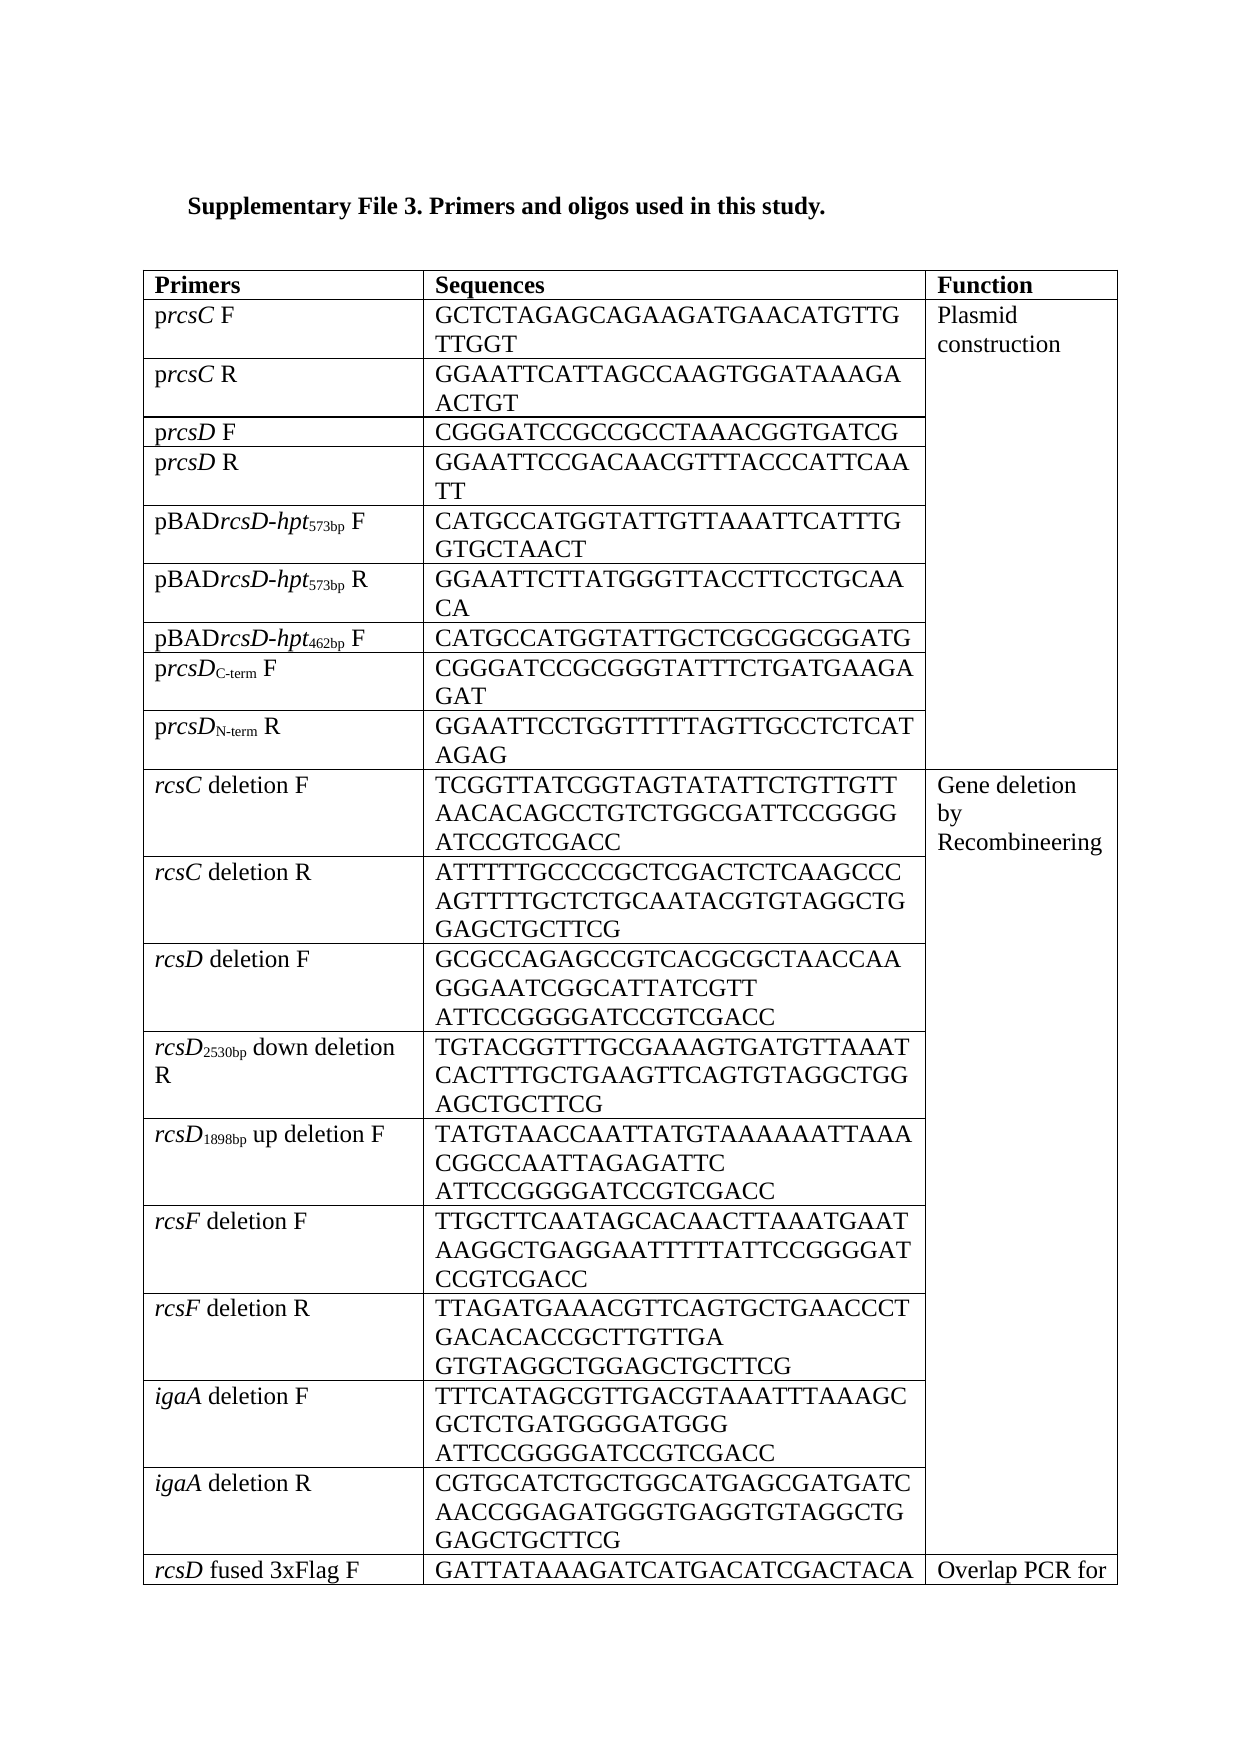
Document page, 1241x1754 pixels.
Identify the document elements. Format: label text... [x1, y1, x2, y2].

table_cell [424, 1555, 925, 1584]
table_cell rcsD fused 3xFlag F [144, 1555, 423, 1584]
table_cell atttttgccccgctcgactctcaagcccagttttgctctgcaatacgtgtaggctggagctgcttcg [424, 857, 925, 943]
table_cell tatgtaaccaattatgtaaaaaattaaacggccaattagagattc attccggggatccgtcgacc [424, 1119, 925, 1205]
table_cell GGAATTCCTGGTTTTTAGTTGCCTCTCATAGAG [424, 711, 925, 769]
table_cell pBADrcsD-hpt462bp F [144, 623, 423, 652]
table_cell prcsD R [144, 447, 423, 505]
table_cell TTGCTTCAATAGCACAACTTAAATGAATAAGGCTGAGGAATTTTTattccggggatccgtcgacc [424, 1206, 925, 1292]
subtitle Supplementary File 3. Primers and oligos used in this study. [187, 189, 1053, 222]
table_cell gcgccagagccgtcacgcgctaaccaagggaatcggcattatcgtt attccggggatccgtcgacc [424, 944, 925, 1031]
table_cell Gene deletion by Recombineering [926, 770, 1117, 1554]
table_cell rcsC deletion F [144, 770, 423, 856]
table_header Sequences [424, 271, 925, 299]
table_cell GGAATTCATTAGCCAAGTGGATAAAGAACTGt [424, 359, 925, 416]
table_cell CGGGATCCGCGGGTATTTCTGATGAAGAGAT [424, 653, 925, 710]
table_header Function [926, 271, 1117, 299]
table_cell ggaattcttatgggttaccttcctgcaaca [424, 564, 925, 622]
table_cell rcsD1898bp up deletion F [144, 1119, 423, 1205]
table_cell CGGGATCCGCCGCCTAAACGGTGATCg [424, 418, 925, 446]
table_cell igaA deletion F [144, 1381, 423, 1467]
table_cell cgtgcatctgctggcatgagcgatgatcaaccggagatgggtgaggtgtaggctggagctgcttcg [424, 1468, 925, 1554]
table_cell rcsD deletion F [144, 944, 423, 1031]
table_cell GGAATTCCGACAACGTTTACCCATTCAATT [424, 447, 925, 505]
table_cell prcsD F [144, 418, 423, 446]
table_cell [926, 1555, 1117, 1584]
table_cell igaA deletion R [144, 1468, 423, 1554]
table_cell tttcatagcgttgacgtaaatttaaagcgctctgatggggatggg attccggggatccgtcgacc [424, 1381, 925, 1467]
table_cell gctctagagcagaagatgaacatgttgttggt [424, 300, 925, 358]
table_cell prcsC R [144, 359, 423, 416]
table_header Primers [144, 271, 423, 299]
table_cell catgccatggtaTtgttaaattcatttggtgctaact [424, 506, 925, 563]
table_cell Plasmid construction [926, 300, 1117, 769]
table_cell pBADrcsD-hpt573bp R [144, 564, 423, 622]
table_cell prcsDN-term R [144, 711, 423, 769]
table_cell prcsC F [144, 300, 423, 358]
table_cell prcsDC-term F [144, 653, 423, 710]
table_cell Tcggttatcggtagtatattctgttgttaacacagcctgtctggcgattccggggatccgtcgacc [424, 770, 925, 856]
table_cell rcsF deletion R [144, 1294, 423, 1380]
table_cell rcsF deletion F [144, 1206, 423, 1292]
table_cell tgtacggtttgcgaaagtgatgttaaatcactttgctgaagttcagtgtaggctggagctgcttcg [424, 1032, 925, 1118]
table_cell rcsD2530bp down deletion R [144, 1032, 423, 1118]
table_cell rcsC deletion R [144, 857, 423, 943]
table_cell ttagatgaaacgttcagtgctgaaccctgacacaccgcttgttga gtgtaggctggagctgcttcg [424, 1294, 925, 1380]
table_cell catgccatggtattgctcgcggcggatg [424, 623, 925, 652]
table_cell pBADrcsD-hpt573bp F [144, 506, 423, 563]
